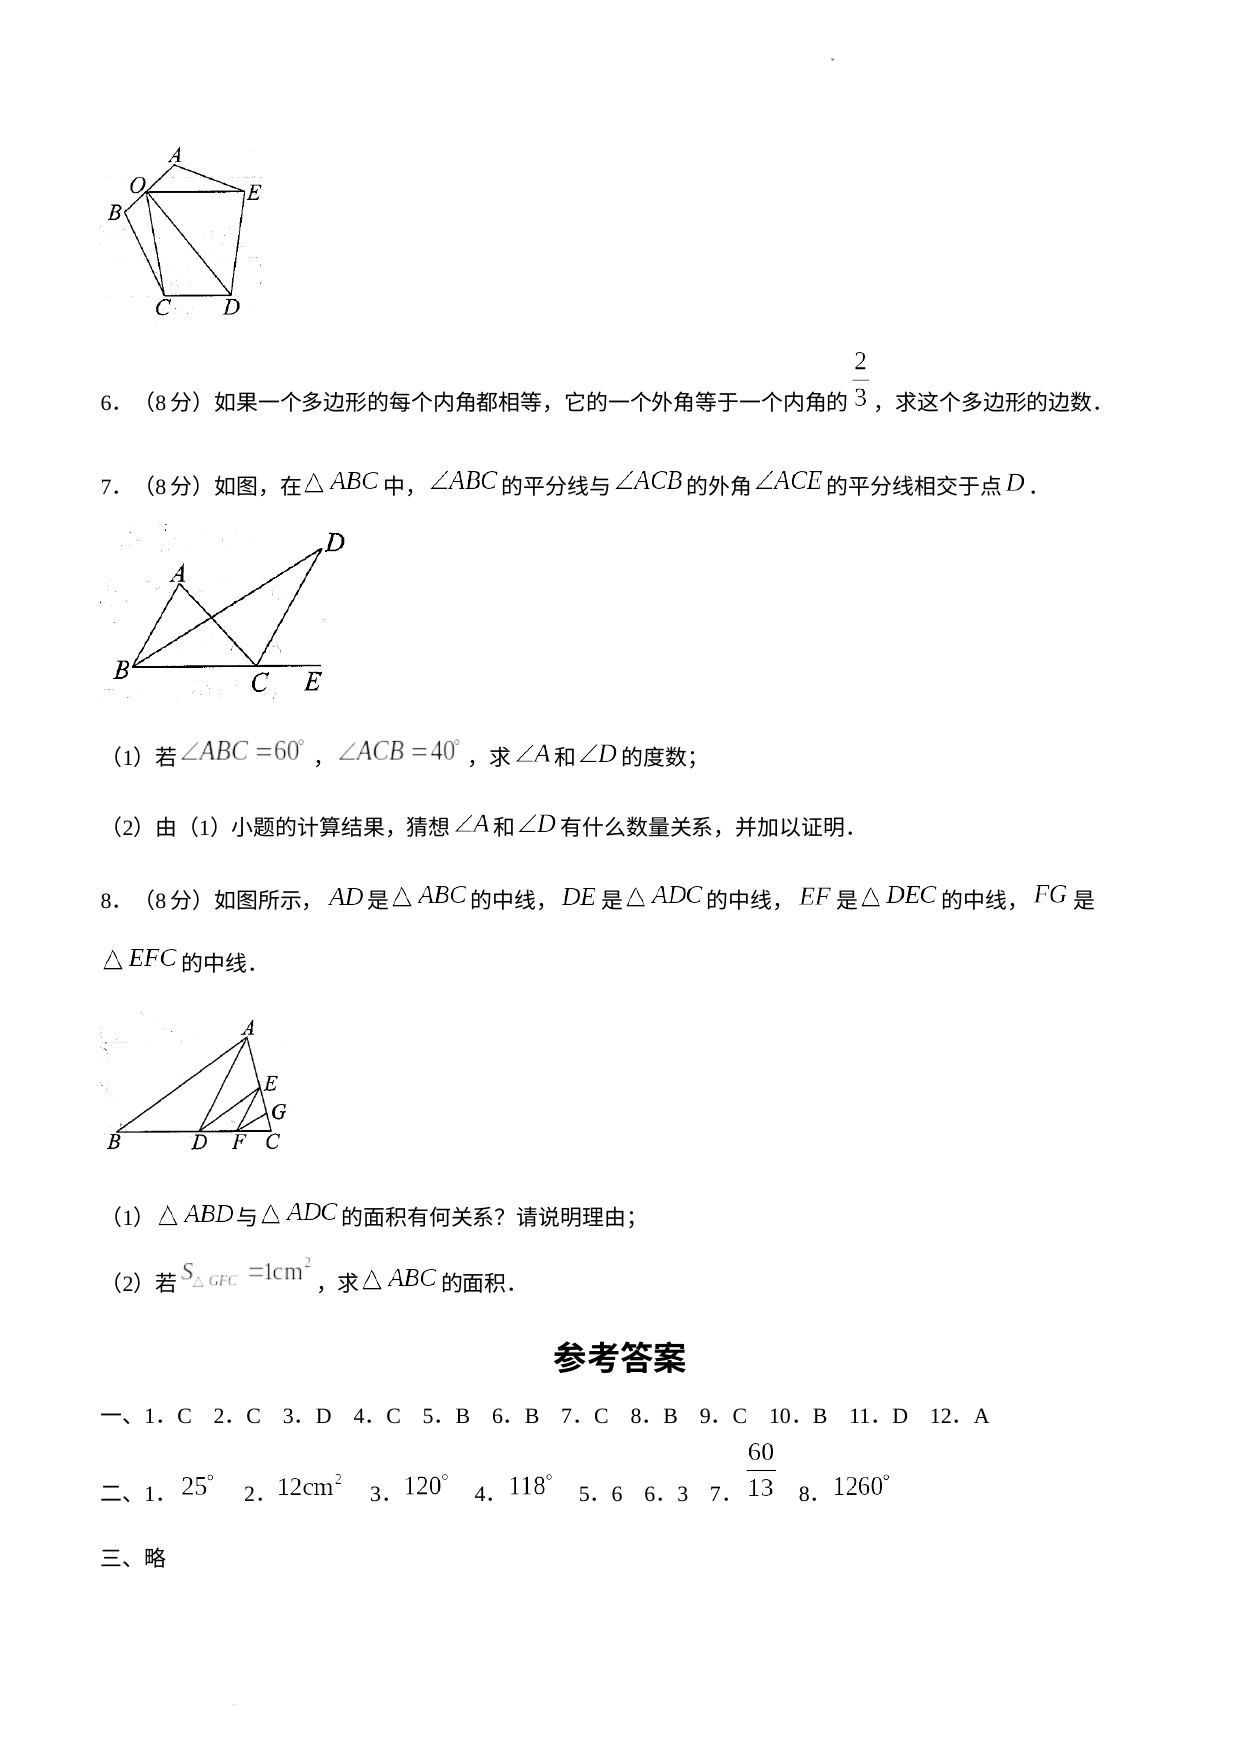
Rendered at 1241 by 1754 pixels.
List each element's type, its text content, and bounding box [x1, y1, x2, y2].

picture [100, 145, 264, 323]
text （2）由（1）小题的计算结果，猜想和有什么数量关系，并加以证明． [100, 793, 1140, 858]
text 7．（8分）如图，在中，的平分线与的外角的平分线相交于点． [100, 450, 1140, 515]
text （1）若，，求和的度数； [100, 721, 1140, 786]
text 二、1． 2． 3． 4． 5．6 6．3 7． 8． [100, 1437, 1140, 1534]
picture [100, 520, 350, 699]
text （2）若，求的面积． [100, 1252, 1140, 1317]
text 6．（8分）如果一个多边形的每个内角都相等，它的一个外角等于一个内角的，求这个多边形的边数． [100, 346, 1140, 443]
text 8．（8分）如图所示，是的中线，是的中线，是的中线，是的中线． [100, 864, 1140, 1007]
text （1）与的面积有何关系？请说明理由； [100, 1181, 1140, 1246]
picture [100, 1012, 290, 1160]
text 三、略 [100, 1540, 1140, 1573]
text 参考答案 [100, 1323, 1140, 1388]
text 一、1．C 2．C 3．D 4．C 5．B 6．B 7．C 8．B 9．C 10．B 11．D 12．A [100, 1398, 1140, 1430]
